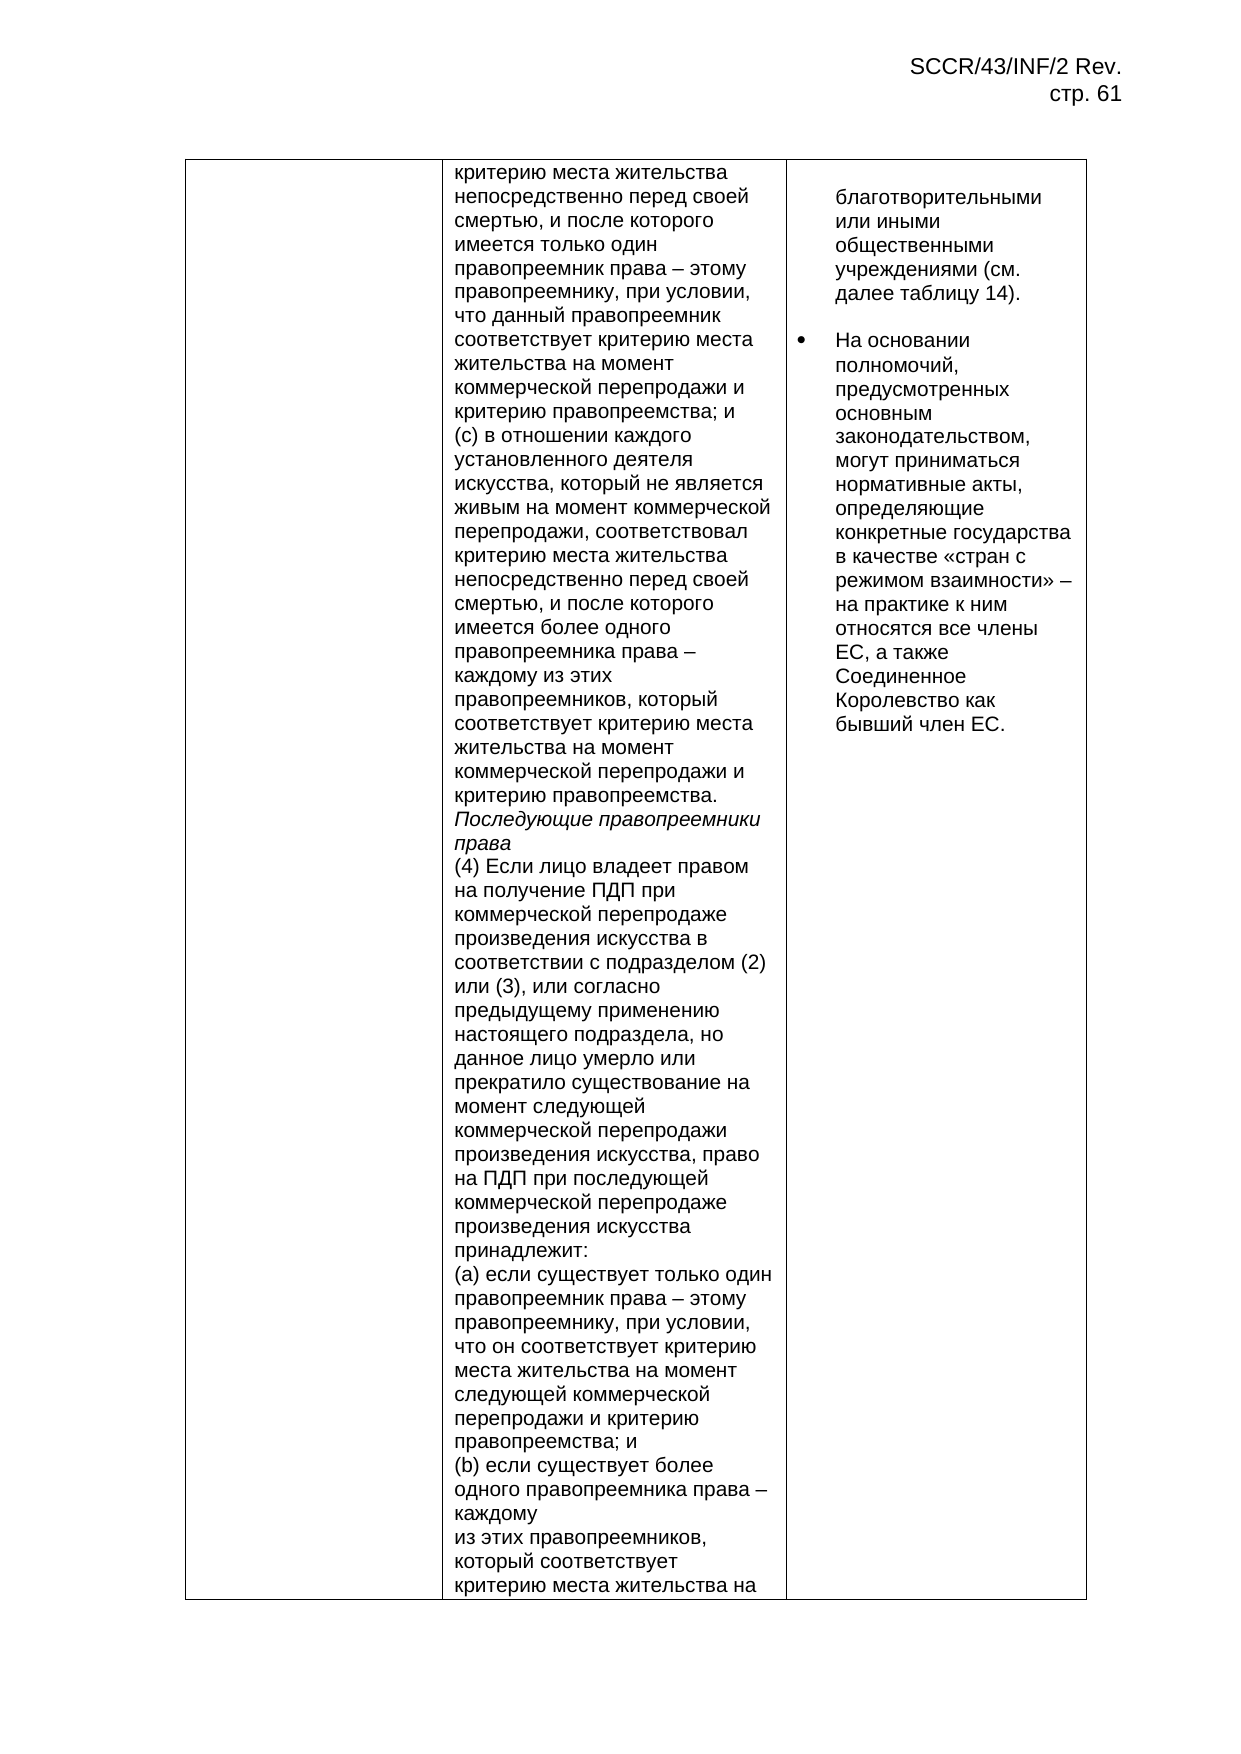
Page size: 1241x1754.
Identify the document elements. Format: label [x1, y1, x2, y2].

table_cell [186, 160, 442, 1599]
table_cell [787, 160, 1086, 1599]
table_cell [443, 160, 786, 1599]
